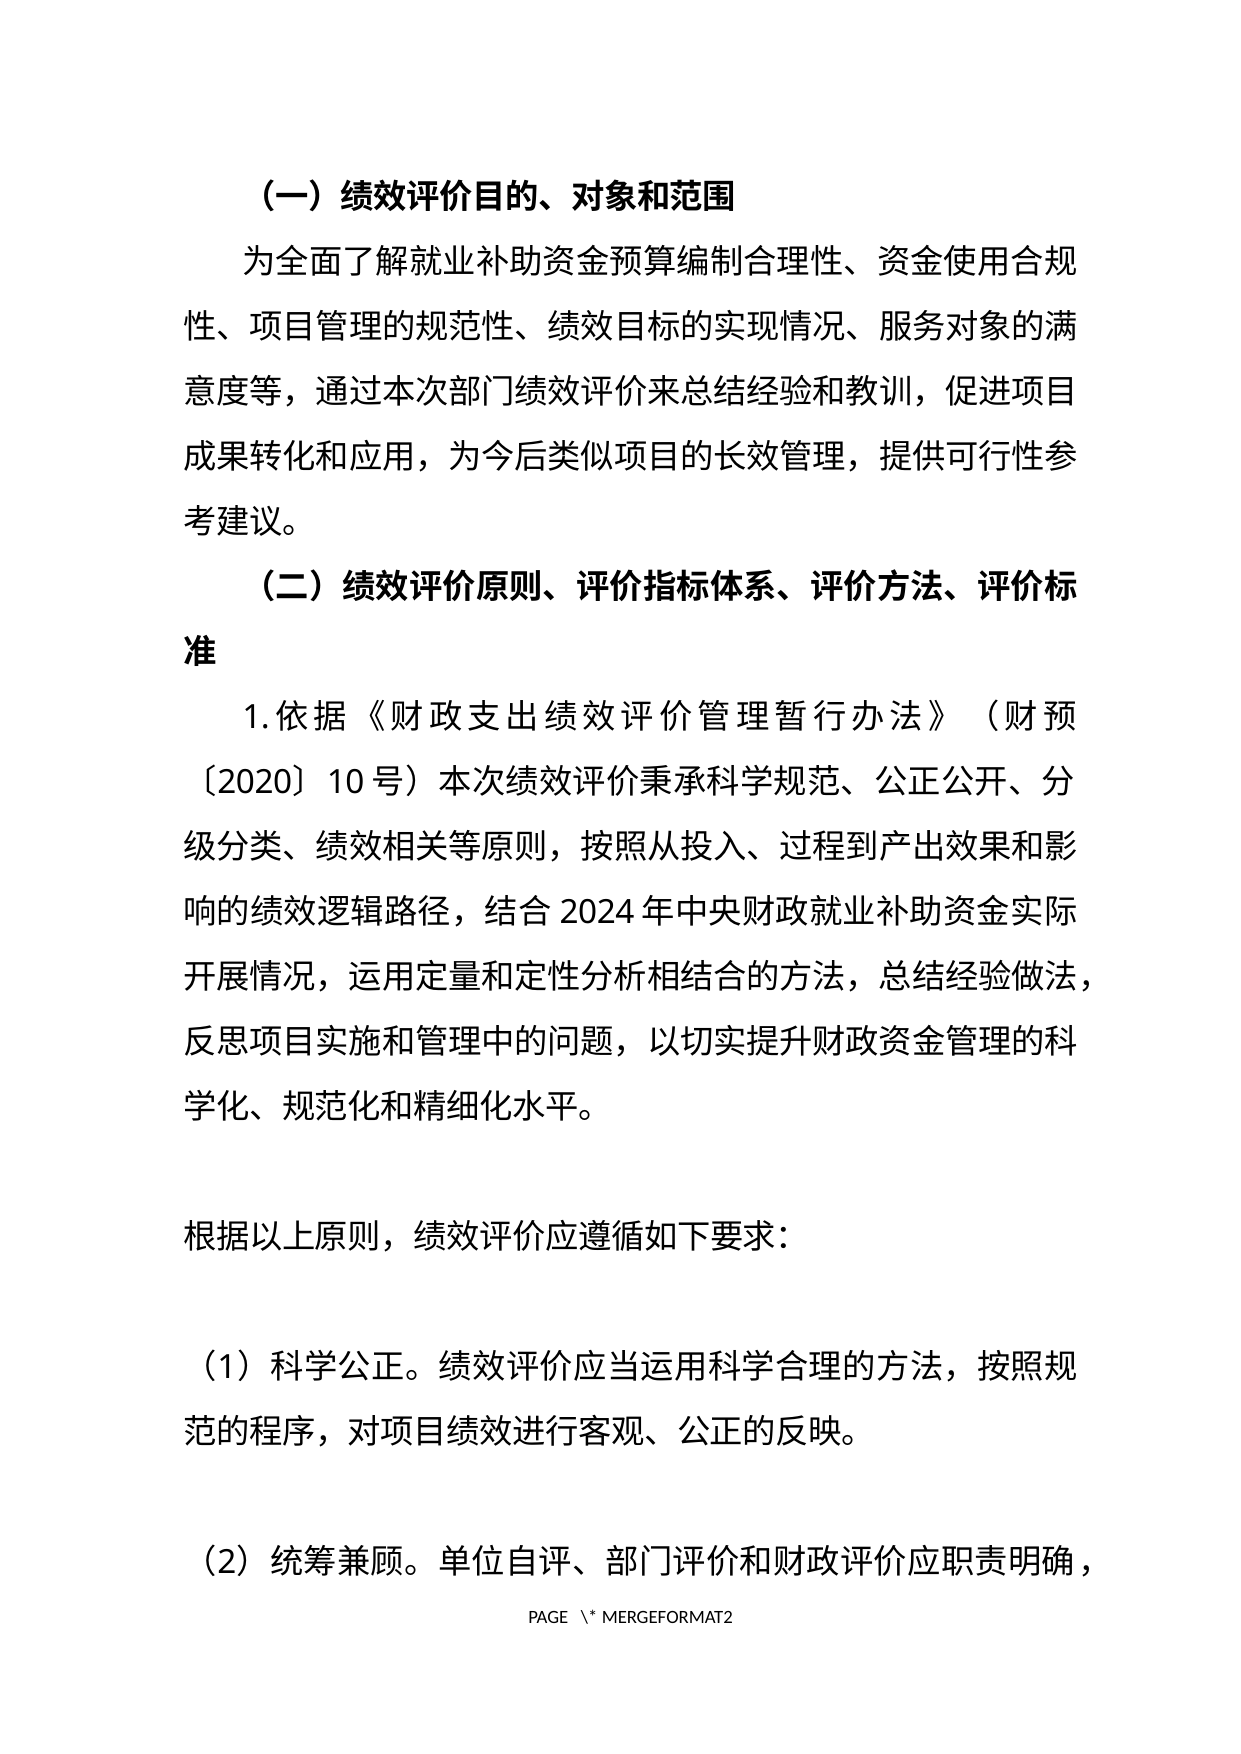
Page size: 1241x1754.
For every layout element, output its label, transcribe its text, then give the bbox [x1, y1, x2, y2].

text （二）绩效评价原则、评价指标体系、评价方法、评价标准 [183, 552, 1078, 682]
text 为全面了解就业补助资金预算编制合理性、资金使用合规性、项目管理的规范性、绩效目标的实现情况、服务对象的满意度等，通过本次部门绩效评价来总结经验和教训，促进项目成果转化和应用，为今后类似项目的长效管理，提供可行性参考建议。 [183, 227, 1078, 552]
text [183, 682, 1078, 1592]
text （一）绩效评价目的、对象和范围 [183, 162, 1078, 227]
